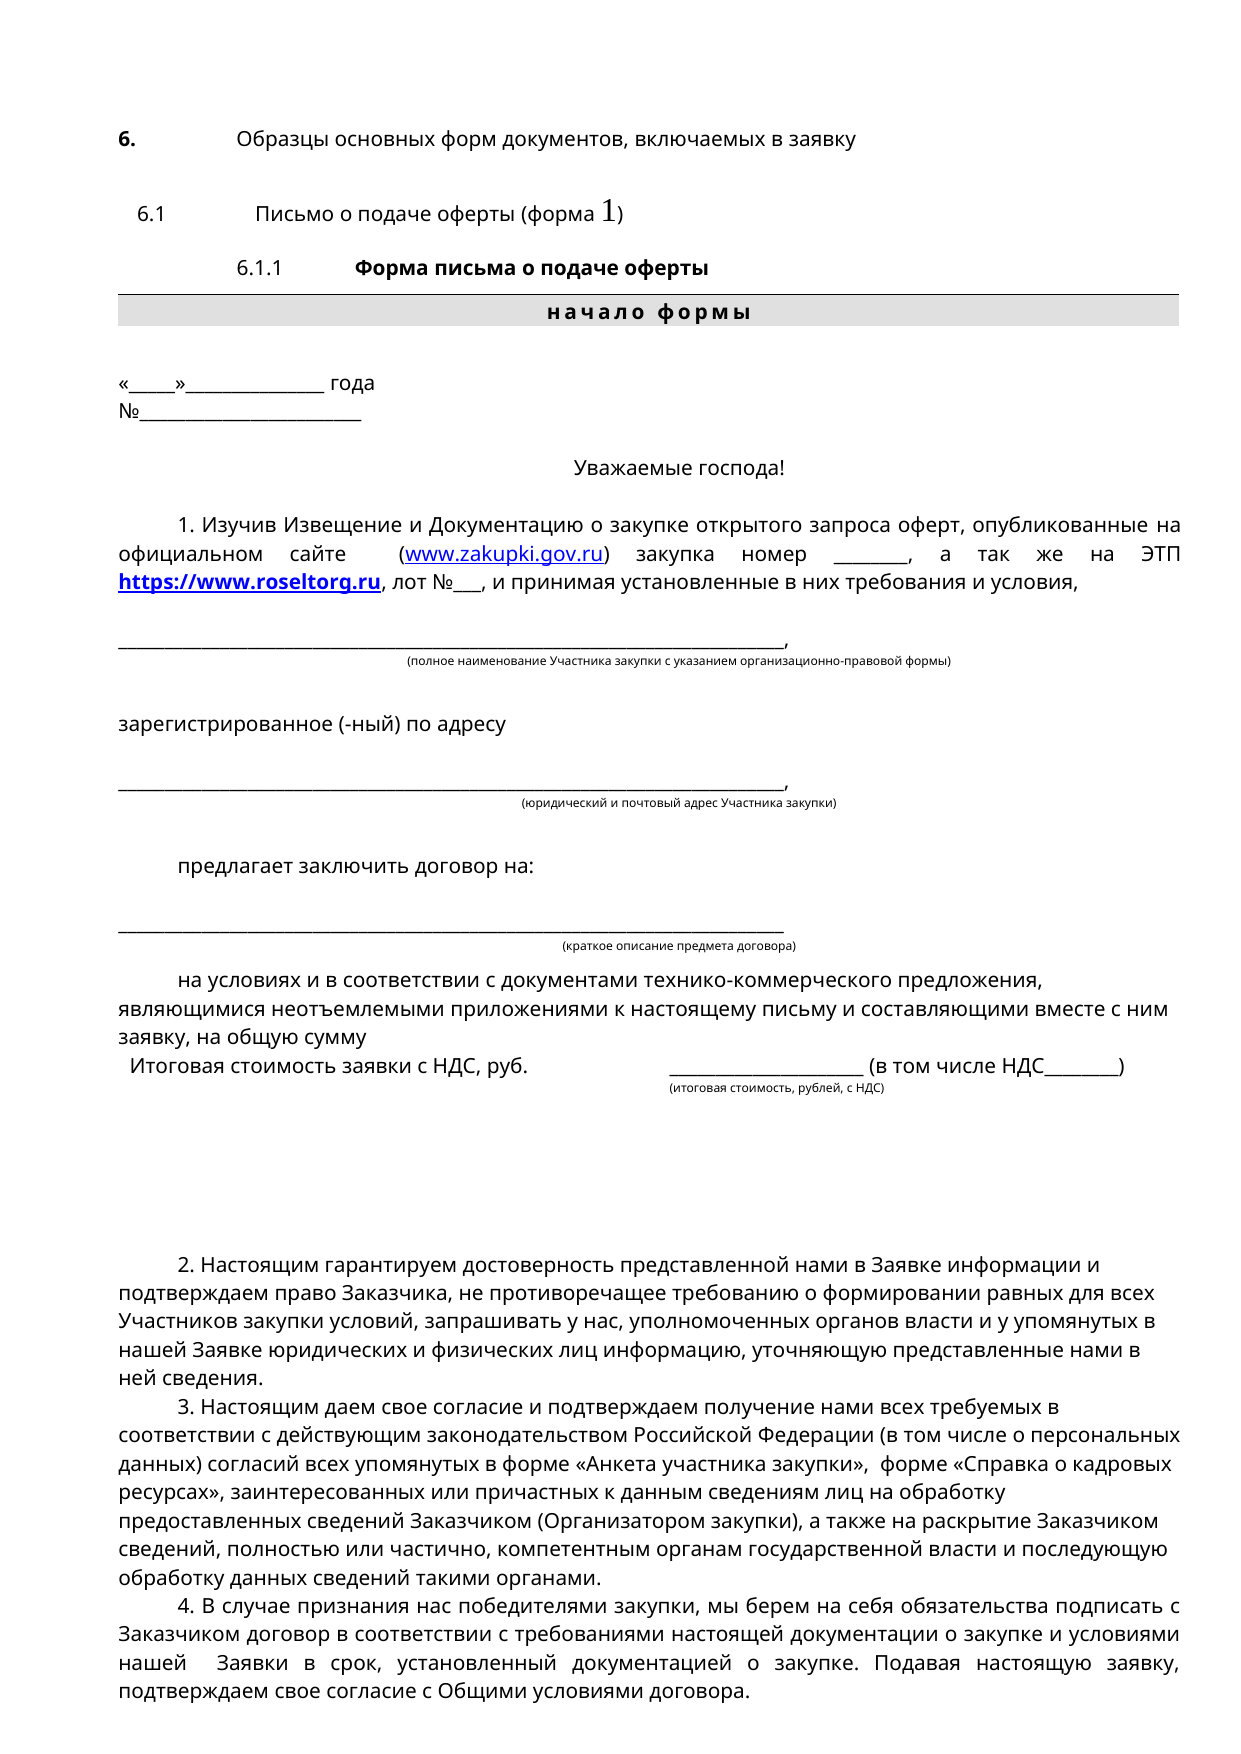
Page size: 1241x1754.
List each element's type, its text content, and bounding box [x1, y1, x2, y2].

table_header Итоговая стоимость заявки с НДС, руб. [118, 1051, 658, 1108]
table_header _____________________ (в том числе НДС________) (итоговая стоимость, рублей, с НДС) [658, 1051, 1198, 1108]
text 2. Настоящим гарантируем достоверность представленной нами в Заявке информации и подтверждаем право Заказчика, не противоречащее требованию о формировании равных для всех Участников закупки условий, запрашивать у нас, уполномоченных органов власти и у упомянутых в нашей Заявке юридических и физических лиц информацию, уточняющую представленные нами в ней сведения. [118, 1250, 1181, 1392]
text ________________________________________________________________________, [118, 766, 1181, 795]
text 3. Настоящим даем свое согласие и подтверждаем получение нами всех требуемых в соответствии с действующим законодательством Российской Федерации (в том числе о персональных данных) согласий всех упомянутых в форме «Анкета участника закупки», форме «Справка о кадровых ресурсах», заинтересованных или причастных к данным сведениям лиц на обработку предоставленных сведений Заказчиком (Организатором закупки), а также на раскрытие Заказчиком сведений, полностью или частично, компетентным органам государственной власти и последующую обработку данных сведений такими органами. [118, 1392, 1181, 1591]
text (полное наименование Участника закупки с указанием организационно-правовой формы) [118, 653, 1181, 681]
text зарегистрированное (-ный) по адресу [118, 709, 1181, 738]
subtitle Образцы основных форм документов, включаемых в заявку [118, 124, 1181, 152]
list Форма письма о подаче оферты [236, 253, 1181, 282]
text 1. Изучив Извещение и Документацию о закупке открытого запроса оферт, опубликованные на официальном сайте (www.zakupki.gov.ru) закупка номер ________, а так же на ЭТП https://www.roseltorg.ru, лот №___, и принимая установленные в них требования и условия, [118, 510, 1181, 596]
text (юридический и почтовый адрес Участника закупки) [118, 795, 1181, 823]
text «_____»_______________ года [118, 368, 635, 397]
text предлагает заключить договор на: [118, 852, 1181, 880]
text (краткое описание предмета договора) [118, 937, 1181, 965]
text Уважаемые господа! [118, 453, 1181, 482]
text 4. В случае признания нас победителями закупки, мы берем на себя обязательства подписать с Заказчиком договор в соответствии с требованиями настоящей документации о закупке и условиями нашей Заявки в срок, установленный документацией о закупке. Подавая настоящую заявку, подтверждаем свое согласие с Общими условиями договора. [118, 1591, 1181, 1705]
text ________________________________________________________________________, [118, 624, 1181, 653]
text №________________________ [118, 397, 635, 425]
text ________________________________________________________________________ [118, 908, 1181, 937]
subtitle Письмо о подаче оферты (форма 1) [137, 190, 1181, 228]
text начало формы [118, 295, 1179, 326]
text на условиях и в соответствии с документами технико-коммерческого предложения, являющимися неотъемлемыми приложениями к настоящему письму и составляющими вместе с ним заявку, на общую сумму [118, 965, 1181, 1051]
